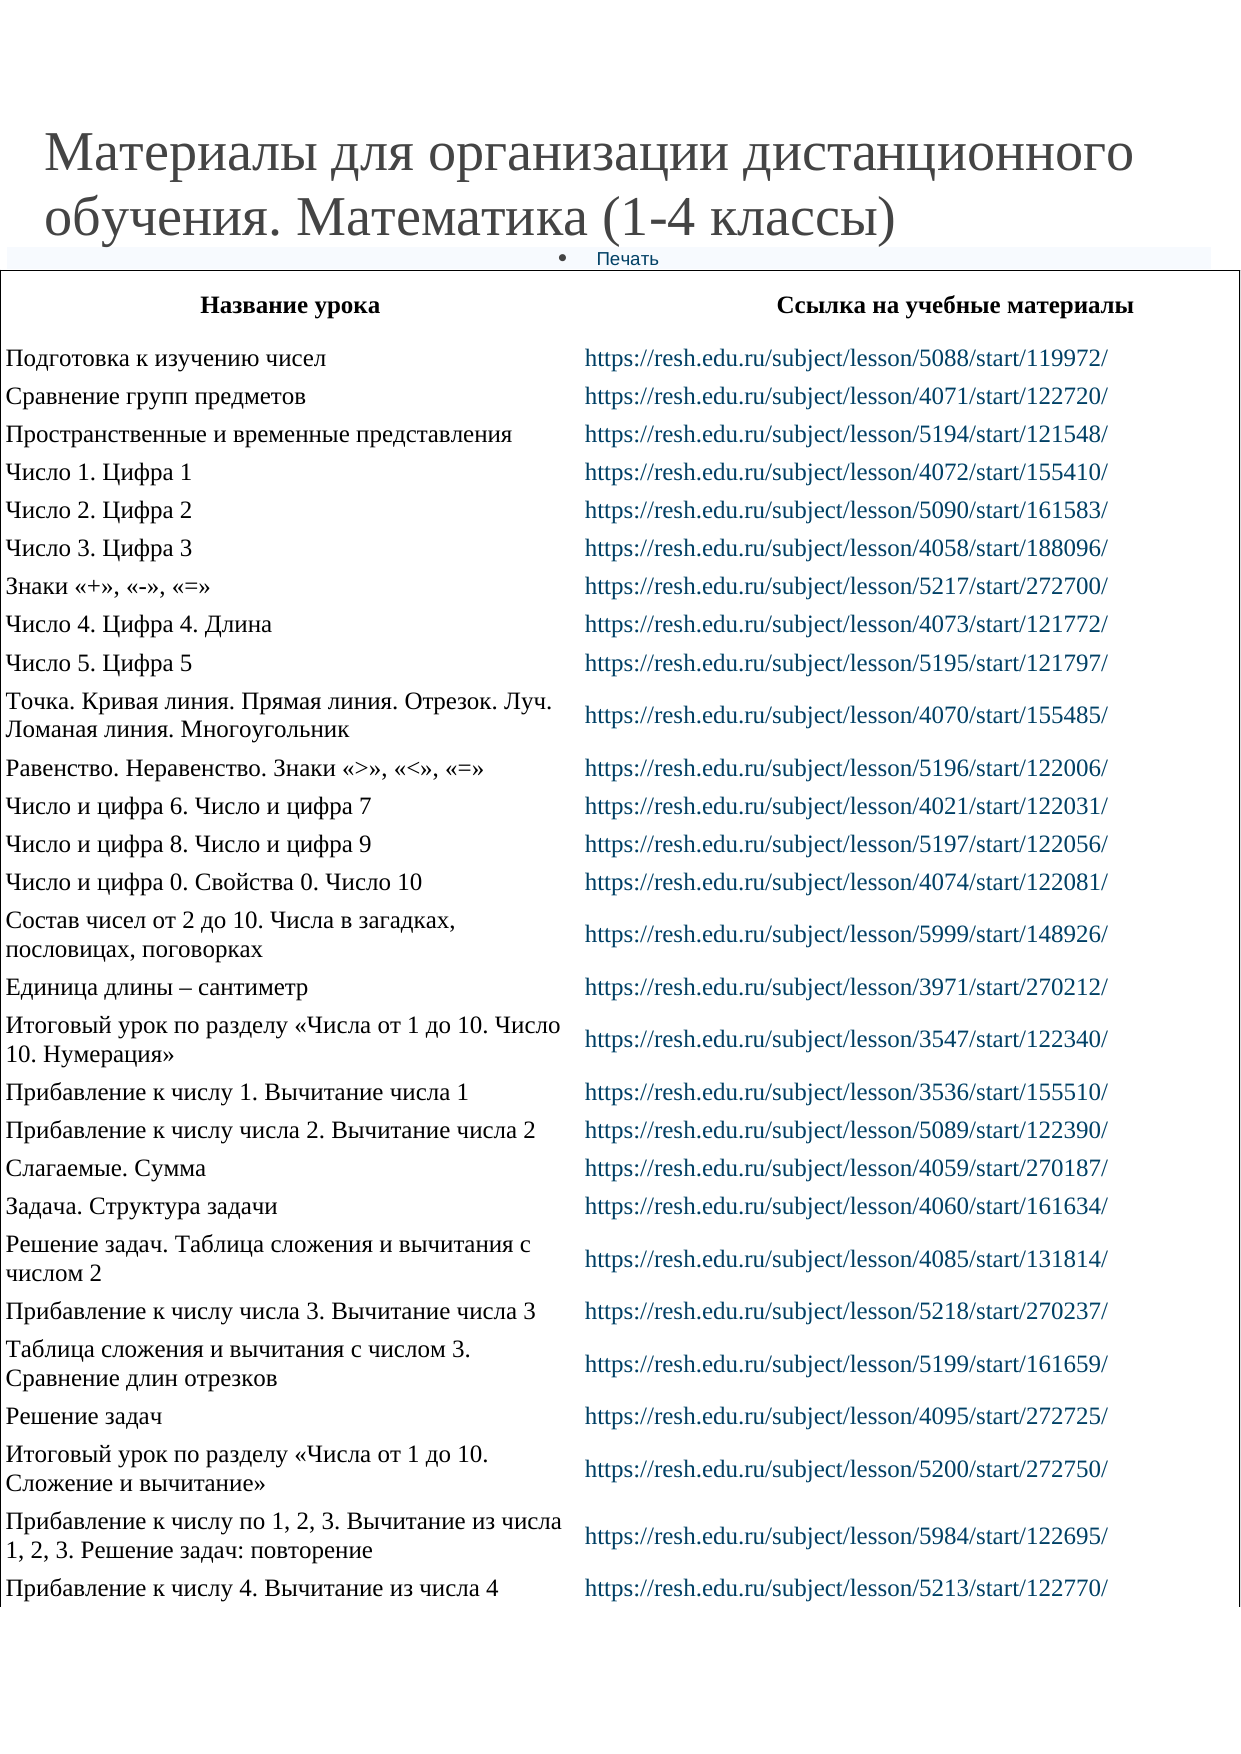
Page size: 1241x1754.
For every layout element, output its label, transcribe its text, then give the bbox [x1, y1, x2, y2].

table_cell https://resh.edu.ru/subject/lesson/5999/start/148926/ [580, 901, 1239, 967]
table_cell Состав чисел от 2 до 10. Числа в загадках, пословицах, поговорках [1, 901, 580, 967]
table_cell Прибавление к числу по 1, 2, 3. Вычитание из числа 1, 2, 3. Решение задач: повторение [1, 1502, 580, 1569]
table_cell Точка. Кривая линия. Прямая линия. Отрезок. Луч. Ломаная линия. Многоугольник [1, 681, 580, 748]
table_cell https://resh.edu.ru/subject/lesson/5200/start/272750/ [580, 1435, 1239, 1502]
table_cell https://resh.edu.ru/subject/lesson/5194/start/121548/ [580, 414, 1239, 452]
table_cell Прибавление к числу 4. Вычитание из числа 4 [1, 1569, 580, 1607]
table_cell https://resh.edu.ru/subject/lesson/4085/start/131814/ [580, 1225, 1239, 1292]
table_cell https://resh.edu.ru/subject/lesson/5197/start/122056/ [580, 824, 1239, 862]
table_cell Таблица сложения и вычитания с числом 3. Сравнение длин отрезков [1, 1330, 580, 1397]
table_header Ссылка на учебные материалы [580, 271, 1239, 338]
table_cell Число 5. Цифра 5 [1, 643, 580, 681]
table_cell Знаки «+», «-», «=» [1, 567, 580, 605]
table_cell https://resh.edu.ru/subject/lesson/4095/start/272725/ [580, 1397, 1239, 1435]
table_cell https://resh.edu.ru/subject/lesson/4059/start/270187/ [580, 1149, 1239, 1187]
table_cell Подготовка к изучению чисел [1, 338, 580, 376]
table_cell https://resh.edu.ru/subject/lesson/4070/start/155485/ [580, 681, 1239, 748]
table_cell https://resh.edu.ru/subject/lesson/5213/start/122770/ [580, 1569, 1239, 1607]
table_cell https://resh.edu.ru/subject/lesson/5984/start/122695/ [580, 1502, 1239, 1569]
table_cell https://resh.edu.ru/subject/lesson/3971/start/270212/ [580, 968, 1239, 1006]
list Печать [7, 247, 1211, 269]
table_cell https://resh.edu.ru/subject/lesson/4060/start/161634/ [580, 1187, 1239, 1225]
table_cell https://resh.edu.ru/subject/lesson/4073/start/121772/ [580, 605, 1239, 643]
table_cell https://resh.edu.ru/subject/lesson/4058/start/188096/ [580, 529, 1239, 567]
table_cell Число и цифра 6. Число и цифра 7 [1, 786, 580, 824]
table_cell https://resh.edu.ru/subject/lesson/3547/start/122340/ [580, 1006, 1239, 1072]
table_cell Прибавление к числу числа 2. Вычитание числа 2 [1, 1111, 580, 1149]
table_cell Задача. Структура задачи [1, 1187, 580, 1225]
table_cell https://resh.edu.ru/subject/lesson/3536/start/155510/ [580, 1073, 1239, 1111]
table_cell https://resh.edu.ru/subject/lesson/4021/start/122031/ [580, 786, 1239, 824]
table_cell Сравнение групп предметов [1, 376, 580, 414]
table_cell Прибавление к числу числа 3. Вычитание числа 3 [1, 1292, 580, 1330]
table_cell Число и цифра 8. Число и цифра 9 [1, 824, 580, 862]
table_cell Число 1. Цифра 1 [1, 453, 580, 491]
table_cell https://resh.edu.ru/subject/lesson/5196/start/122006/ [580, 748, 1239, 786]
table_cell Прибавление к числу 1. Вычитание числа 1 [1, 1073, 580, 1111]
table_cell https://resh.edu.ru/subject/lesson/5089/start/122390/ [580, 1111, 1239, 1149]
table_cell Равенство. Неравенство. Знаки «>», «<», «=» [1, 748, 580, 786]
table_cell https://resh.edu.ru/subject/lesson/5088/start/119972/ [580, 338, 1239, 376]
table_cell Итоговый урок по разделу «Числа от 1 до 10. Число 10. Нумерация» [1, 1006, 580, 1072]
table_cell Решение задач. Таблица сложения и вычитания с числом 2 [1, 1225, 580, 1292]
table_cell Пространственные и временные представления [1, 414, 580, 452]
table_cell Число 4. Цифра 4. Длина [1, 605, 580, 643]
table_cell https://resh.edu.ru/subject/lesson/5217/start/272700/ [580, 567, 1239, 605]
table_cell https://resh.edu.ru/subject/lesson/5199/start/161659/ [580, 1330, 1239, 1397]
table_cell https://resh.edu.ru/subject/lesson/5218/start/270237/ [580, 1292, 1239, 1330]
table_cell Слагаемые. Сумма [1, 1149, 580, 1187]
text Материалы для организации дистанционного обучения. Математика (1-4 классы) [44, 118, 1211, 247]
table_cell Число 3. Цифра 3 [1, 529, 580, 567]
table_cell https://resh.edu.ru/subject/lesson/4072/start/155410/ [580, 453, 1239, 491]
table_cell https://resh.edu.ru/subject/lesson/5195/start/121797/ [580, 643, 1239, 681]
table_cell Число и цифра 0. Свойства 0. Число 10 [1, 863, 580, 901]
table_cell https://resh.edu.ru/subject/lesson/4074/start/122081/ [580, 863, 1239, 901]
table_cell Решение задач [1, 1397, 580, 1435]
table_cell Число 2. Цифра 2 [1, 491, 580, 529]
table_cell Единица длины – сантиметр [1, 968, 580, 1006]
table_cell https://resh.edu.ru/subject/lesson/5090/start/161583/ [580, 491, 1239, 529]
table_header Название урока [1, 271, 580, 338]
table_cell Итоговый урок по разделу «Числа от 1 до 10. Сложение и вычитание» [1, 1435, 580, 1502]
table_cell https://resh.edu.ru/subject/lesson/4071/start/122720/ [580, 376, 1239, 414]
